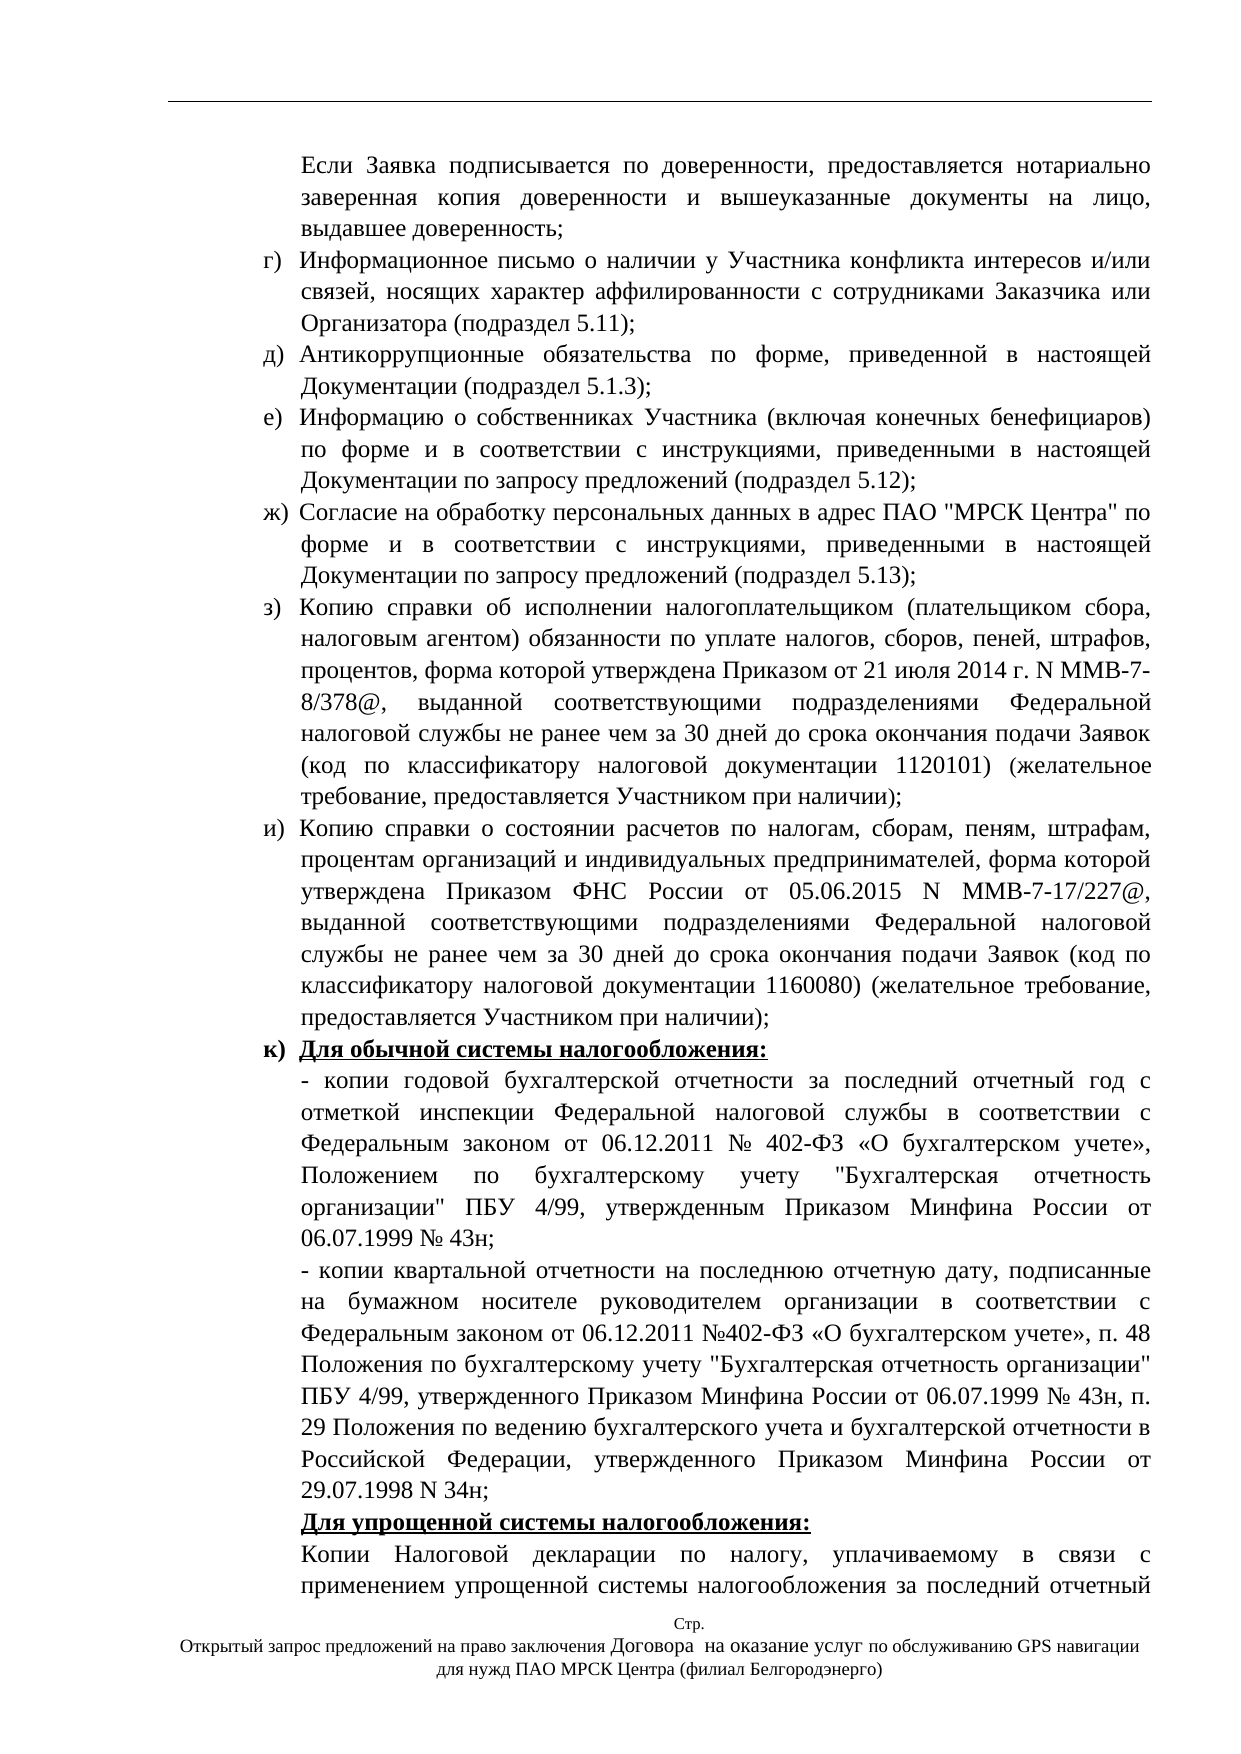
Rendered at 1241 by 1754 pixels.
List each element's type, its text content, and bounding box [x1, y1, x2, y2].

text - копии годовой бухгалтерской отчетности за последний отчетный год с отметкой инспекции Федеральной налоговой службы в соответствии с Федеральным законом от 06.12.2011 № 402-ФЗ «О бухгалтерском учете», Положением по бухгалтерскому учету "Бухгалтерская отчетность организации" ПБУ 4/99, утвержденным Приказом Минфина России от 06.07.1999 № 43н; [301, 1065, 1152, 1252]
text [301, 1539, 1152, 1599]
list Копию справки об исполнении налогоплательщиком (плательщиком сбора, налоговым агентом) обязанности по уплате налогов, сборов, пеней, штрафов, процентов, форма которой утверждена Приказом от 21 июля 2014 г. N ММВ-7-8/378@, выданной соответствующими подразделениями Федеральной налоговой службы не ранее чем за 30 дней до срока окончания подачи Заявок (код по классификатору налоговой документации 1120101) (желательное требование, предоставляется Участником при наличии); [263, 592, 1152, 810]
text Для упрощенной системы налогообложения: [301, 1507, 1152, 1536]
list Для обычной системы налогообложения: [263, 1034, 1152, 1062]
text - копии квартальной отчетности на последнюю отчетную дату, подписанные на бумажном носителе руководителем организации в соответствии с Федеральным законом от 06.12.2011 №402-ФЗ «О бухгалтерском учете», п. 48 Положения по бухгалтерскому учету "Бухгалтерская отчетность организации" ПБУ 4/99, утвержденного Приказом Минфина России от 06.07.1999 № 43н, п. 29 Положения по ведению бухгалтерского учета и бухгалтерской отчетности в Российской Федерации, утвержденного Приказом Минфина России от 29.07.1998 N 34н; [301, 1255, 1152, 1504]
list Копию справки о состоянии расчетов по налогам, сборам, пеням, штрафам, процентам организаций и индивидуальных предпринимателей, форма которой утверждена Приказом ФНС России от 05.06.2015 N ММВ-7-17/227@, выданной соответствующими подразделениями Федеральной налоговой службы не ранее чем за 30 дней до срока окончания подачи Заявок (код по классификатору налоговой документации 1160080) (желательное требование, предоставляется Участником при наличии); [263, 813, 1152, 1031]
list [263, 150, 1152, 242]
